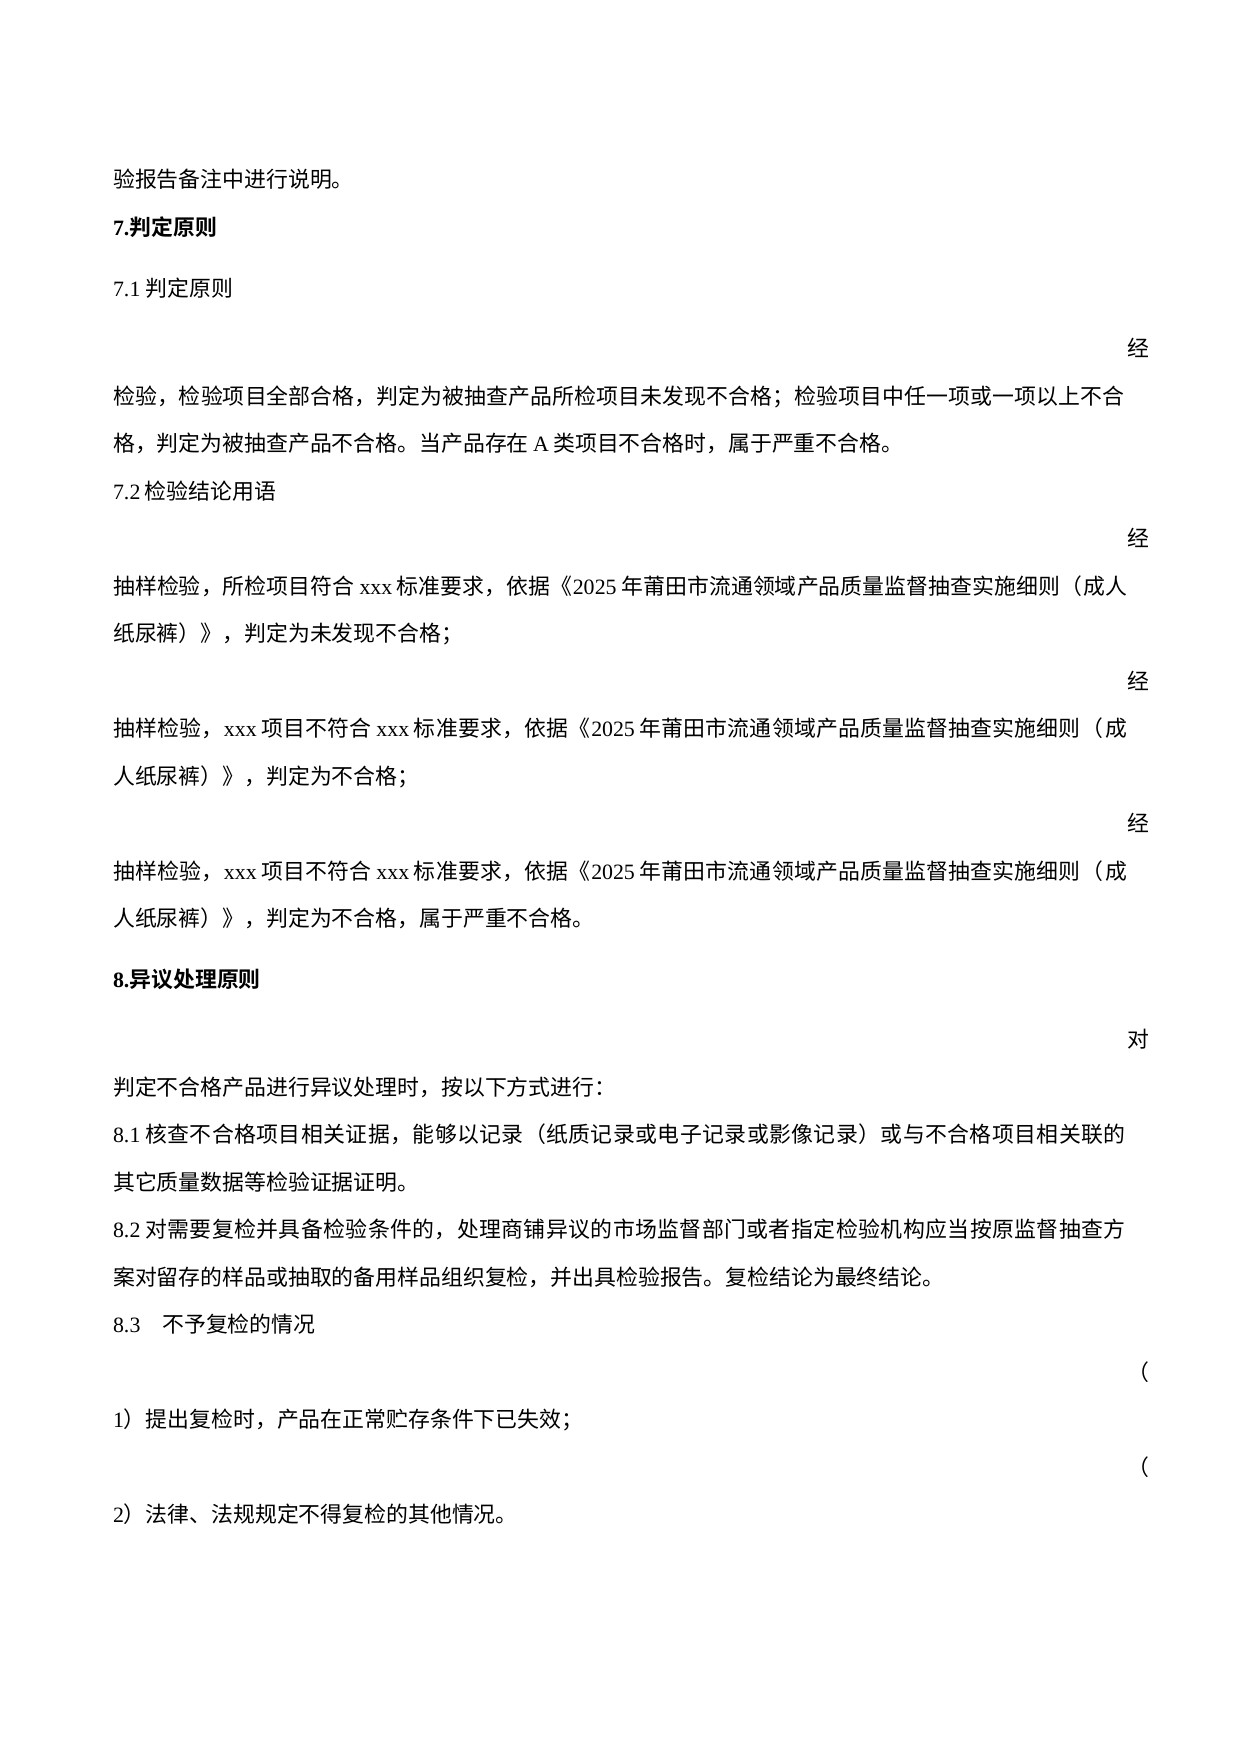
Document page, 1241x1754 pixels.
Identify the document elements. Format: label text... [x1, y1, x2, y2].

text 7.判定原则 [113, 209, 1127, 242]
text 8.异议处理原则 [113, 961, 1127, 994]
text 7.1 判定原则 [113, 270, 1127, 303]
text 经抽样检验，xxx项目不符合xxx标准要求，依据《2025年莆田市流通领域产品质量监督抽查实施细则（成人纸尿裤）》，判定为不合格； [113, 664, 1127, 790]
text 7.2检验结论用语 [113, 474, 1127, 505]
text （1）提出复检时，产品在正常贮存条件下已失效； [113, 1354, 1127, 1434]
text 经抽样检验，所检项目符合xxx标准要求，依据《2025年莆田市流通领域产品质量监督抽查实施细则（成人纸尿裤）》，判定为未发现不合格； [113, 521, 1127, 648]
text （2）法律、法规规定不得复检的其他情况。 [113, 1449, 1127, 1529]
text 8.3 不予复检的情况 [113, 1307, 1127, 1339]
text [113, 162, 1127, 194]
text 8.2对需要复检并具备检验条件的，处理商铺异议的市场监督部门或者指定检验机构应当按原监督抽查方案对留存的样品或抽取的备用样品组织复检，并出具检验报告。复检结论为最终结论。 [113, 1212, 1127, 1291]
text 经检验，检验项目全部合格，判定为被抽查产品所检项目未发现不合格；检验项目中任一项或一项以上不合格，判定为被抽查产品不合格。当产品存在A类项目不合格时，属于严重不合格。 [113, 331, 1127, 458]
text 对判定不合格产品进行异议处理时，按以下方式进行： [113, 1022, 1127, 1101]
text 经抽样检验，xxx项目不符合xxx标准要求，依据《2025年莆田市流通领域产品质量监督抽查实施细则（成人纸尿裤）》，判定为不合格，属于严重不合格。 [113, 806, 1127, 933]
text 8.1核查不合格项目相关证据，能够以记录（纸质记录或电子记录或影像记录）或与不合格项目相关联的其它质量数据等检验证据证明。 [113, 1117, 1127, 1196]
